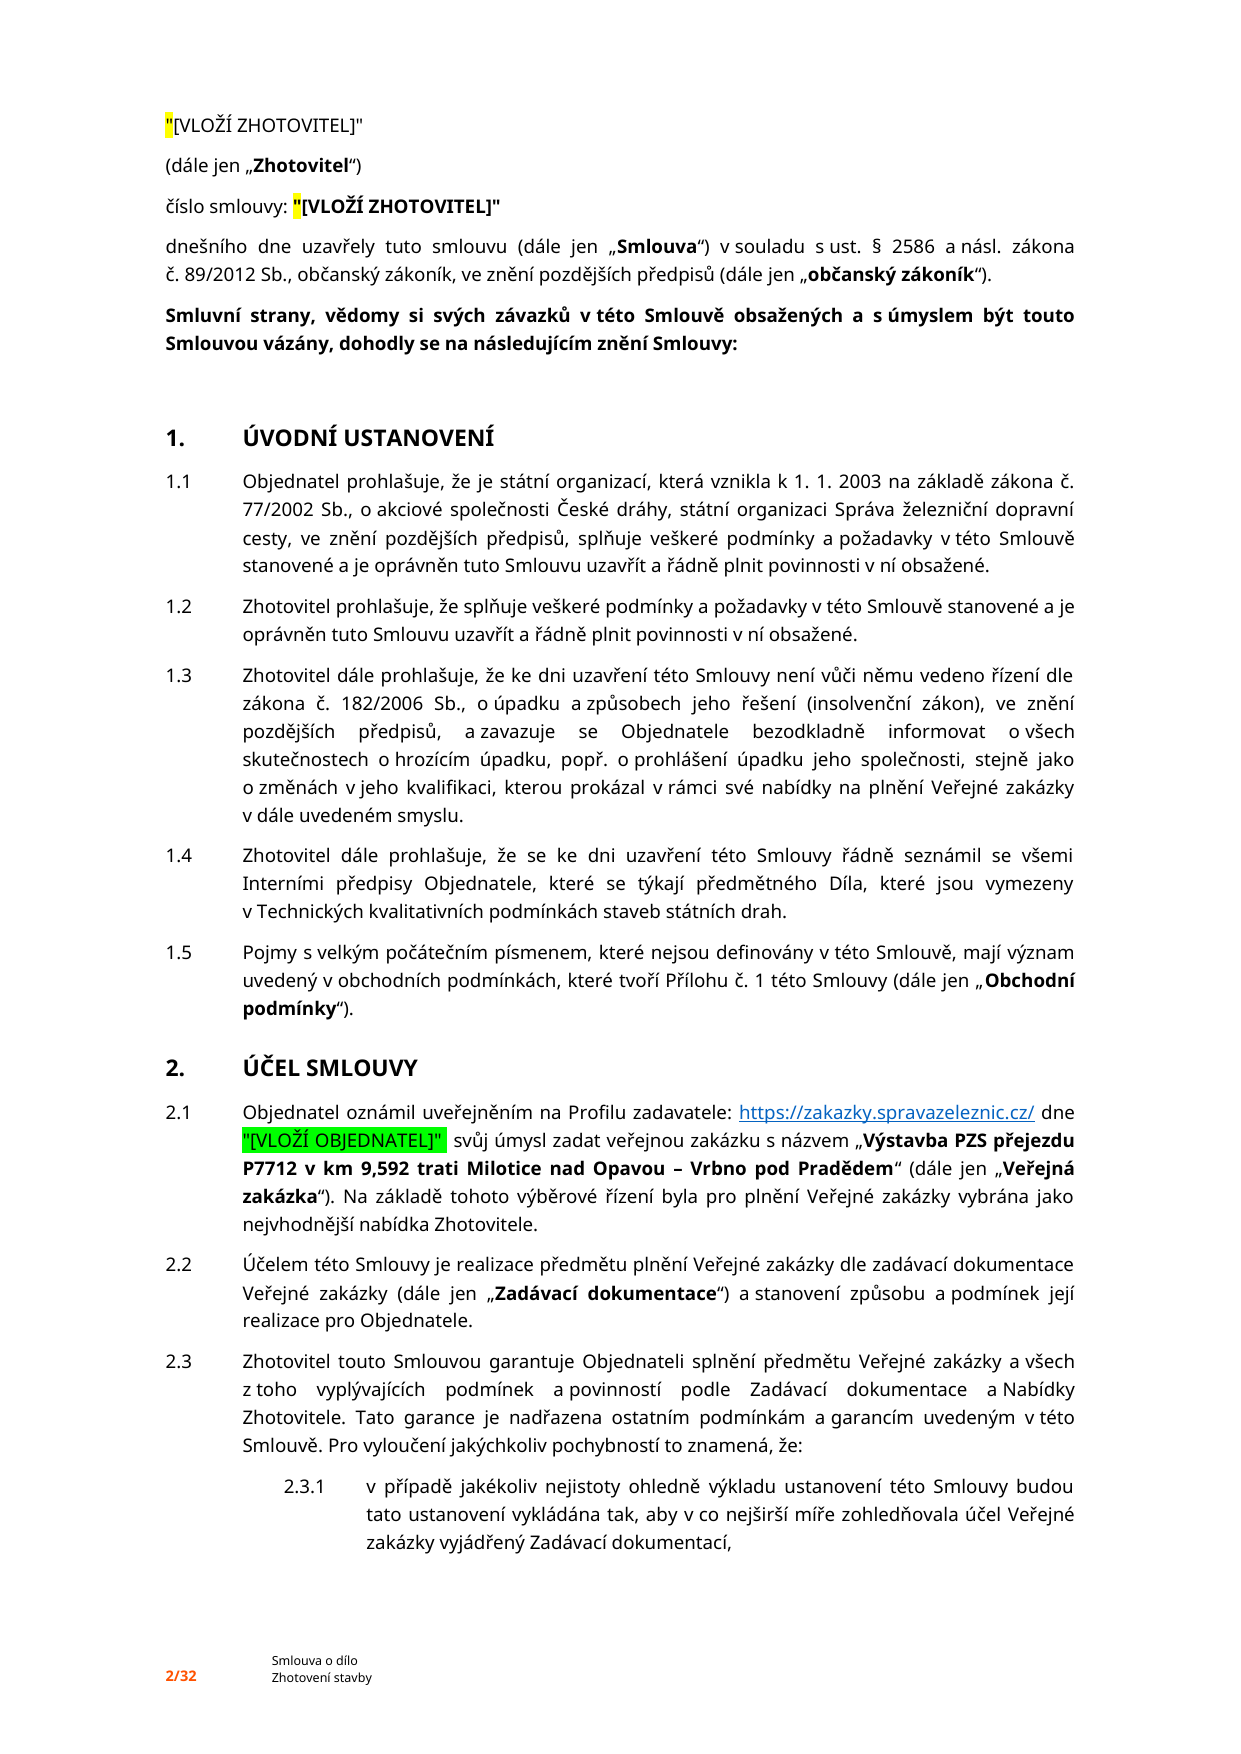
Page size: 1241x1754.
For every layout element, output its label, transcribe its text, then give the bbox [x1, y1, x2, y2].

text Pojmy s velkým počátečním písmenem, které nejsou definovány v této Smlouvě, mají význam uvedený v obchodních podmínkách, které tvoří Přílohu č. 1 této Smlouvy (dále jen „Obchodní podmínky“). [165, 939, 1075, 1021]
text číslo smlouvy: [165, 193, 293, 219]
text Zhotovitel dále prohlašuje, že ke dni uzavření této Smlouvy není vůči němu vedeno řízení dle zákona č. 182/2006 Sb., o úpadku a způsobech jeho řešení (insolvenční zákon), ve znění pozdějších předpisů, a zavazuje se Objednatele bezodkladně informovat o všech skutečnostech o hrozícím úpadku, popř. o prohlášení úpadku jeho společnosti, stejně jako o změnách v jeho kvalifikaci, kterou prokázal v rámci své nabídky na plnění Veřejné zakázky v dále uvedeném smyslu. [165, 662, 1075, 827]
text Zhotovitel prohlašuje, že splňuje veškeré podmínky a požadavky v této Smlouvě stanovené a je oprávněn tuto Smlouvu uzavřít a řádně plnit povinnosti v ní obsažené. [165, 593, 1075, 647]
text dnešního dne uzavřely tuto smlouvu (dále jen „Smlouva“) v souladu s ust. § 2586 a násl. zákona č. 89/2012 Sb., občanský zákoník, ve znění pozdějších předpisů (dále jen „občanský zákoník“). [165, 234, 1075, 287]
text ÚVODNÍ USTANOVENÍ [165, 422, 1075, 453]
text Smluvní strany, vědomy si svých závazků v této Smlouvě obsažených a s úmyslem být touto Smlouvou vázány, dohodly se na následujícím znění Smlouvy: [165, 302, 1075, 356]
text (dále jen „Zhotovitel“) [165, 153, 1075, 178]
text Zhotovitel touto Smlouvou garantuje Objednateli splnění předmětu Veřejné zakázky a všech z toho vyplývajících podmínek a povinností podle Zadávací dokumentace a Nabídky Zhotovitele. Tato garance je nadřazena ostatním podmínkám a garancím uvedeným v této Smlouvě. Pro vyloučení jakýchkoliv pochybností to znamená, že: [165, 1348, 1075, 1458]
text Zhotovitel dále prohlašuje, že se ke dni uzavření této Smlouvy řádně seznámil se všemi Interními předpisy Objednatele, které se týkají předmětného Díla, které jsou vymezeny v Technických kvalitativních podmínkách staveb státních drah. [165, 842, 1075, 924]
text Objednatel prohlašuje, že je státní organizací, která vznikla k 1. 1. 2003 na základě zákona č. 77/2002 Sb., o akciové společnosti České dráhy, státní organizaci Správa železniční dopravní cesty, ve znění pozdějších předpisů, splňuje veškeré podmínky a požadavky v této Smlouvě stanovené a je oprávněn tuto Smlouvu uzavřít a řádně plnit povinnosti v ní obsažené. [165, 469, 1075, 578]
text číslo smlouvy: [301, 193, 1075, 219]
text Objednatel oznámil uveřejněním na Profilu zadavatele: https://zakazky.spravazeleznic.cz/ dne svůj úmysl zadat veřejnou zakázku s názvem „Výstavba PZS přejezdu P7712 v km 9,592 trati Milotice nad Opavou – Vrbno pod Pradědem“ (dále jen „Veřejná zakázka“). Na základě tohoto výběrové řízení byla pro plnění Veřejné zakázky vybrána jako nejvhodnější nabídka Zhotovitele. [165, 1099, 1075, 1237]
text Účelem této Smlouvy je realizace předmětu plnění Veřejné zakázky dle zadávací dokumentace Veřejné zakázky (dále jen „Zadávací dokumentace“) a stanovení způsobu a podmínek její realizace pro Objednatele. [165, 1252, 1075, 1333]
text ÚČEL SMLOUVY [165, 1052, 1075, 1083]
text v případě jakékoliv nejistoty ohledně výkladu ustanovení této Smlouvy budou tato ustanovení vykládána tak, aby v co nejširší míře zohledňovala účel Veřejné zakázky vyjádřený Zadávací dokumentací, [283, 1473, 1075, 1554]
